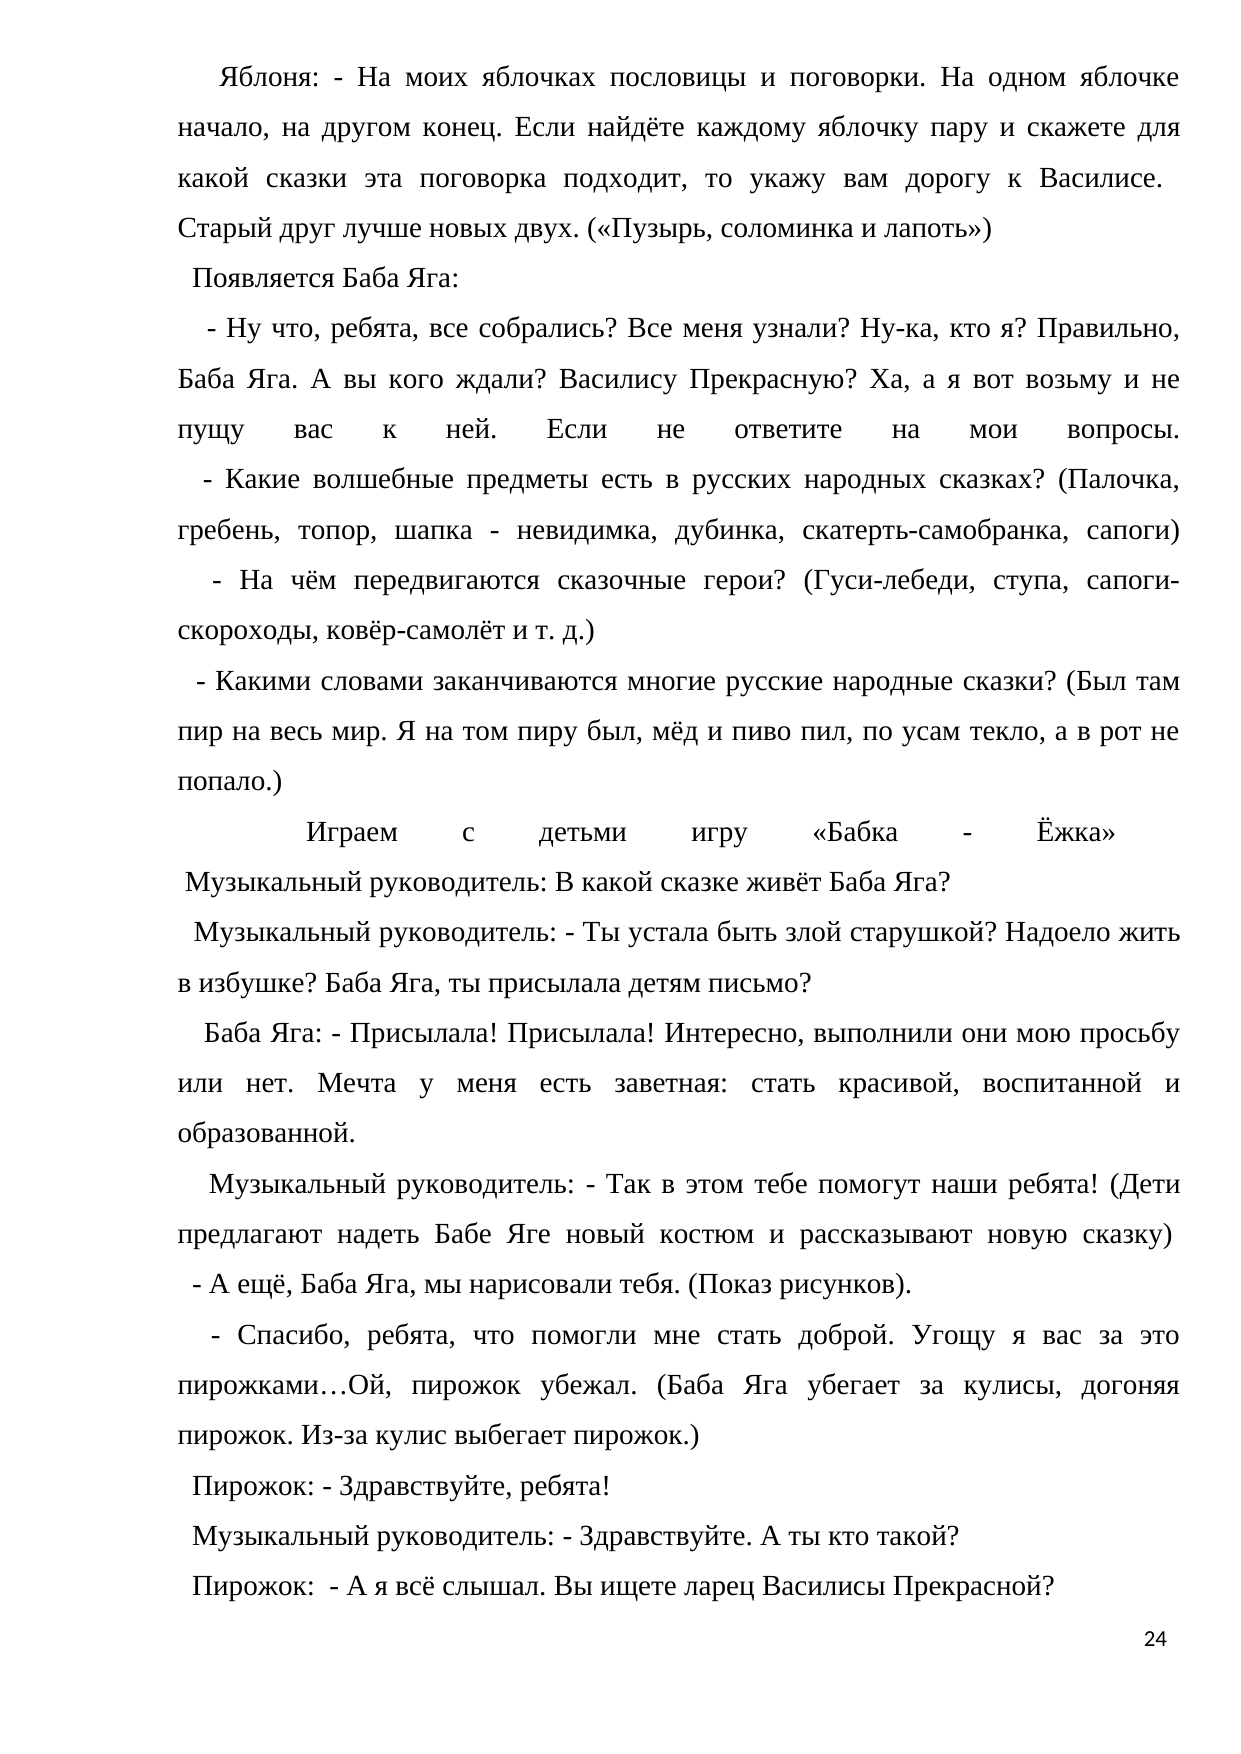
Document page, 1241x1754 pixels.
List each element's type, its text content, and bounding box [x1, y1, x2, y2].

text Играем с детьми игру «Бабка - Ёжка» Музыкальный руководитель: В какой сказке живёт Баба Яга? [177, 814, 1181, 898]
text Музыкальный руководитель: - Так в этом тебе помогут наши ребята! (Дети предлагают надеть Бабе Яге новый костюм и рассказывают новую сказку) - А ещё, Баба Яга, мы нарисовали тебя. (Показ рисунков). [177, 1166, 1181, 1300]
text Музыкальный руководитель: - Здравствуйте. А ты кто такой? [177, 1518, 1181, 1552]
text Баба Яга: - Присылала! Присылала! Интересно, выполнили они мою просьбу или нет. Мечта у меня есть заветная: стать красивой, воспитанной и образованной. [177, 1015, 1181, 1149]
text Яблоня: - На моих яблочках пословицы и поговорки. На одном яблочке начало, на другом конец. Если найдёте каждому яблочку пару и скажете для какой сказки эта поговорка подходит, то укажу вам дорогу к Василисе. Старый друг лучше новых двух. («Пузырь, соломинка и лапоть») [177, 59, 1181, 243]
text Пирожок: - Здравствуйте, ребята! [177, 1468, 1181, 1501]
text Пирожок: - А я всё слышал. Вы ищете ларец Василисы Прекрасной? [177, 1568, 1181, 1602]
text - Спасибо, ребята, что помогли мне стать доброй. Угощу я вас за это пирожками…Ой, пирожок убежал. (Баба Яга убегает за кулисы, догоняя пирожок. Из-за кулис выбегает пирожок.) [177, 1317, 1181, 1451]
text - Какими словами заканчиваются многие русские народные сказки? (Был там пир на весь мир. Я на том пиру был, мёд и пиво пил, по усам текло, а в рот не попало.) [177, 663, 1181, 797]
text Музыкальный руководитель: - Ты устала быть злой старушкой? Надоело жить в избушке? Баба Яга, ты присылала детям письмо? [177, 914, 1181, 998]
text - Ну что, ребята, все собрались? Все меня узнали? Ну-ка, кто я? Правильно, Баба Яга. А вы кого ждали? Василису Прекрасную? Ха, а я вот возьму и не пущу вас к ней. Если не ответите на мои вопросы. - Какие волшебные предметы есть в русских народных сказках? (Палочка, гребень, топор, шапка - невидимка, дубинка, скатерть-самобранка, сапоги) - На чём передвигаются сказочные герои? (Гуси-лебеди, ступа, сапоги-скороходы, ковёр-самолёт и т. д.) [177, 311, 1181, 646]
text Появляется Баба Яга: [177, 260, 1181, 294]
